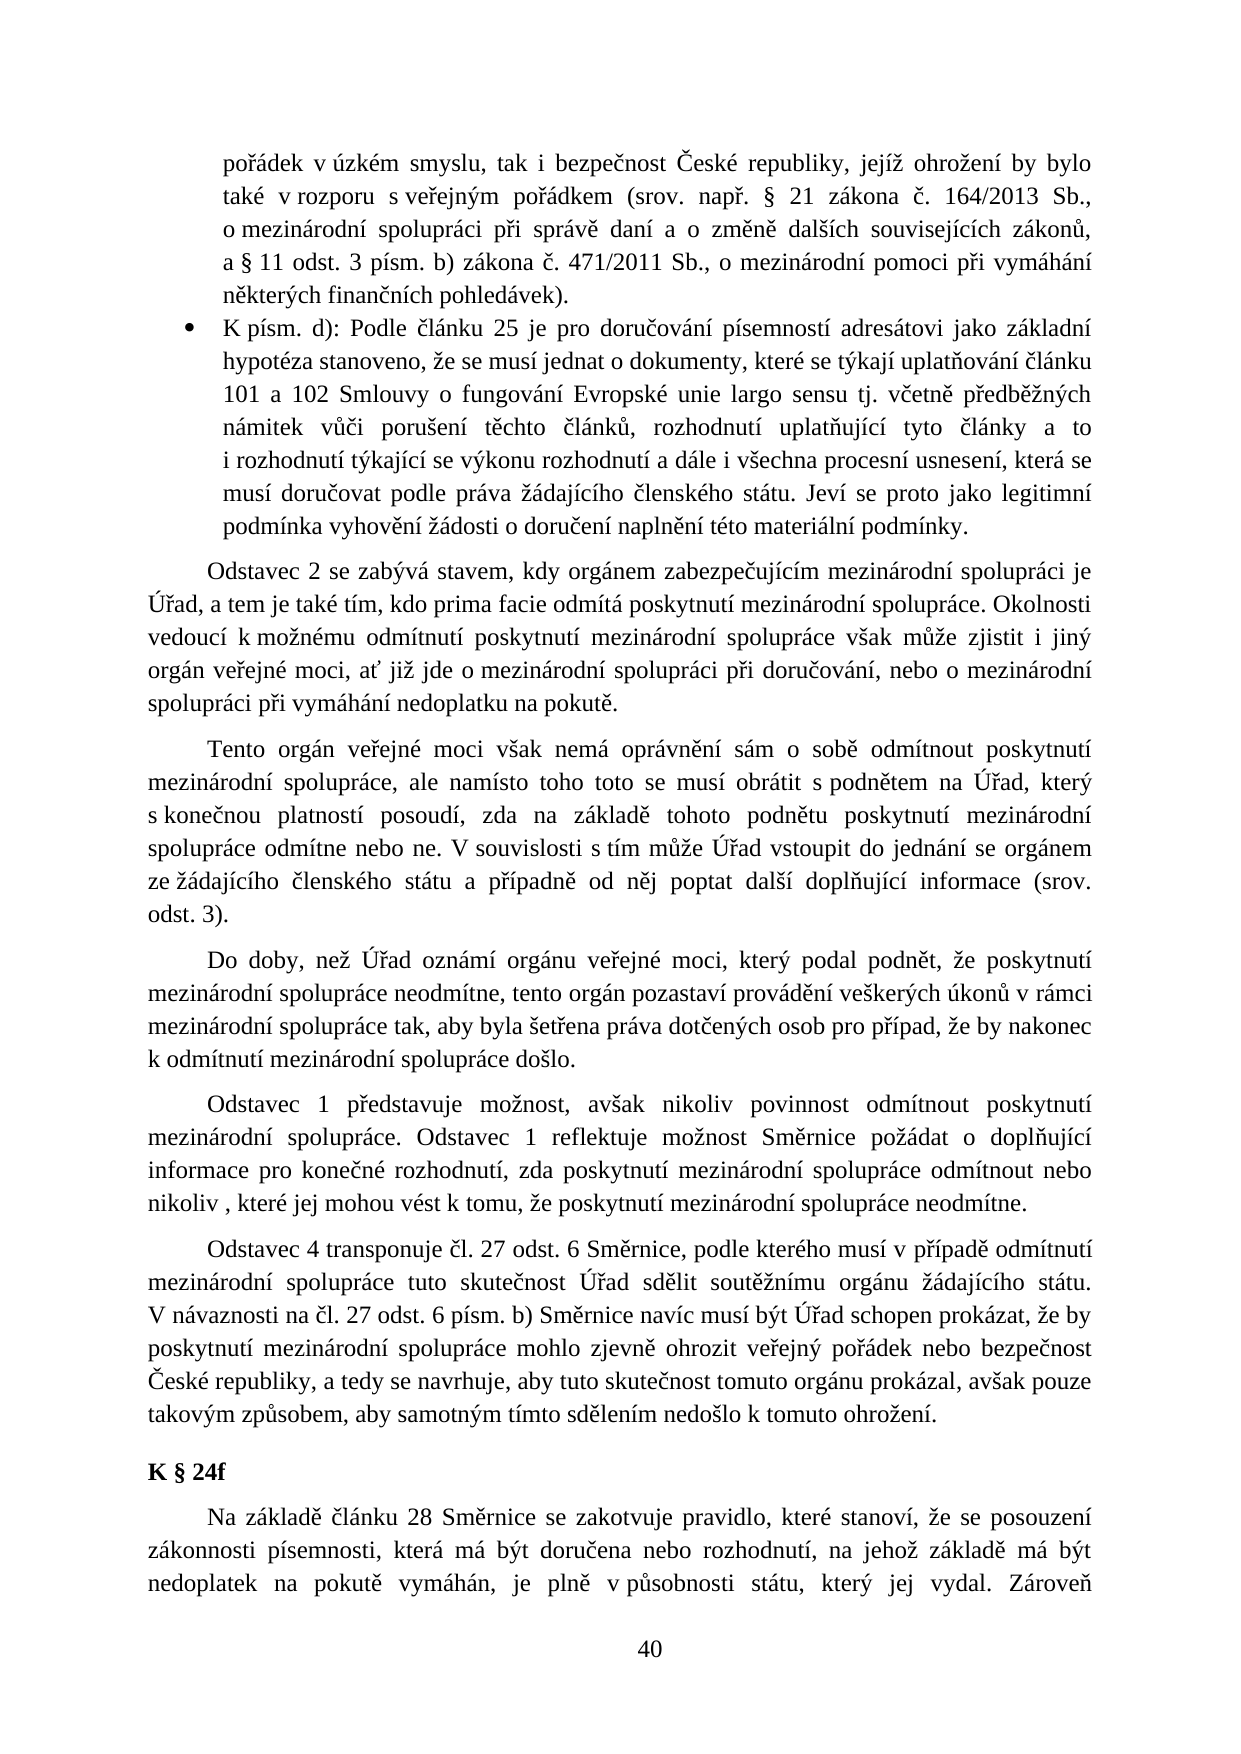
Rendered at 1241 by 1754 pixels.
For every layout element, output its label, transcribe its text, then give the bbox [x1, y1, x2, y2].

subtitle K § 24f [148, 1457, 1092, 1486]
text Odstavec 4 transponuje čl. 27 odst. 6 Směrnice, podle kterého musí v případě odmítnutí mezinárodní spolupráce tuto skutečnost Úřad sdělit soutěžnímu orgánu žádajícího státu. V návaznosti na čl. 27 odst. 6 písm. b) Směrnice navíc musí být Úřad schopen prokázat, že by poskytnutí mezinárodní spolupráce mohlo zjevně ohrozit veřejný pořádek nebo bezpečnost České republiky, a tedy se navrhuje, aby tuto skutečnost tomuto orgánu prokázal, avšak pouze takovým způsobem, aby samotným tímto sdělením nedošlo k tomuto ohrožení. [148, 1234, 1092, 1428]
text Odstavec 1 představuje možnost, avšak nikoliv povinnost odmítnout poskytnutí mezinárodní spolupráce. Odstavec 1 reflektuje možnost Směrnice požádat o doplňující informace pro konečné rozhodnutí, zda poskytnutí mezinárodní spolupráce odmítnout nebo nikoliv , které jej mohou vést k tomu, že poskytnutí mezinárodní spolupráce neodmítne. [148, 1089, 1092, 1217]
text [148, 1502, 1092, 1597]
text Do doby, než Úřad oznámí orgánu veřejné moci, který podal podnět, že poskytnutí mezinárodní spolupráce neodmítne, tento orgán pozastaví provádění veškerých úkonů v rámci mezinárodní spolupráce tak, aby byla šetřena práva dotčených osob pro případ, že by nakonec k odmítnutí mezinárodní spolupráce došlo. [148, 945, 1092, 1072]
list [185, 148, 1092, 308]
text Odstavec 2 se zabývá stavem, kdy orgánem zabezpečujícím mezinárodní spolupráci je Úřad, a tem je také tím, kdo prima facie odmítá poskytnutí mezinárodní spolupráce. Okolnosti vedoucí k možnému odmítnutí poskytnutí mezinárodní spolupráce však může zjistit i jiný orgán veřejné moci, ať již jde o mezinárodní spolupráci při doručování, nebo o mezinárodní spolupráci při vymáhání nedoplatku na pokutě. [148, 556, 1092, 717]
list K písm. d): Podle článku 25 je pro doručování písemností adresátovi jako základní hypotéza stanoveno, že se musí jednat o dokumenty, které se týkají uplatňování článku 101 a 102 Smlouvy o fungování Evropské unie largo sensu tj. včetně předběžných námitek vůči porušení těchto článků, rozhodnutí uplatňující tyto články a to i rozhodnutí týkající se výkonu rozhodnutí a dále i všechna procesní usnesení, která se musí doručovat podle práva žádajícího členského státu. Jeví se proto jako legitimní podmínka vyhovění žádosti o doručení naplnění této materiální podmínky. [185, 313, 1092, 540]
text Tento orgán veřejné moci však nemá oprávnění sám o sobě odmítnout poskytnutí mezinárodní spolupráce, ale namísto toho toto se musí obrátit s podnětem na Úřad, který s konečnou platností posoudí, zda na základě tohoto podnětu poskytnutí mezinárodní spolupráce odmítne nebo ne. V souvislosti s tím může Úřad vstoupit do jednání se orgánem ze žádajícího členského státu a případně od něj poptat další doplňující informace (srov. odst. 3). [148, 734, 1092, 928]
